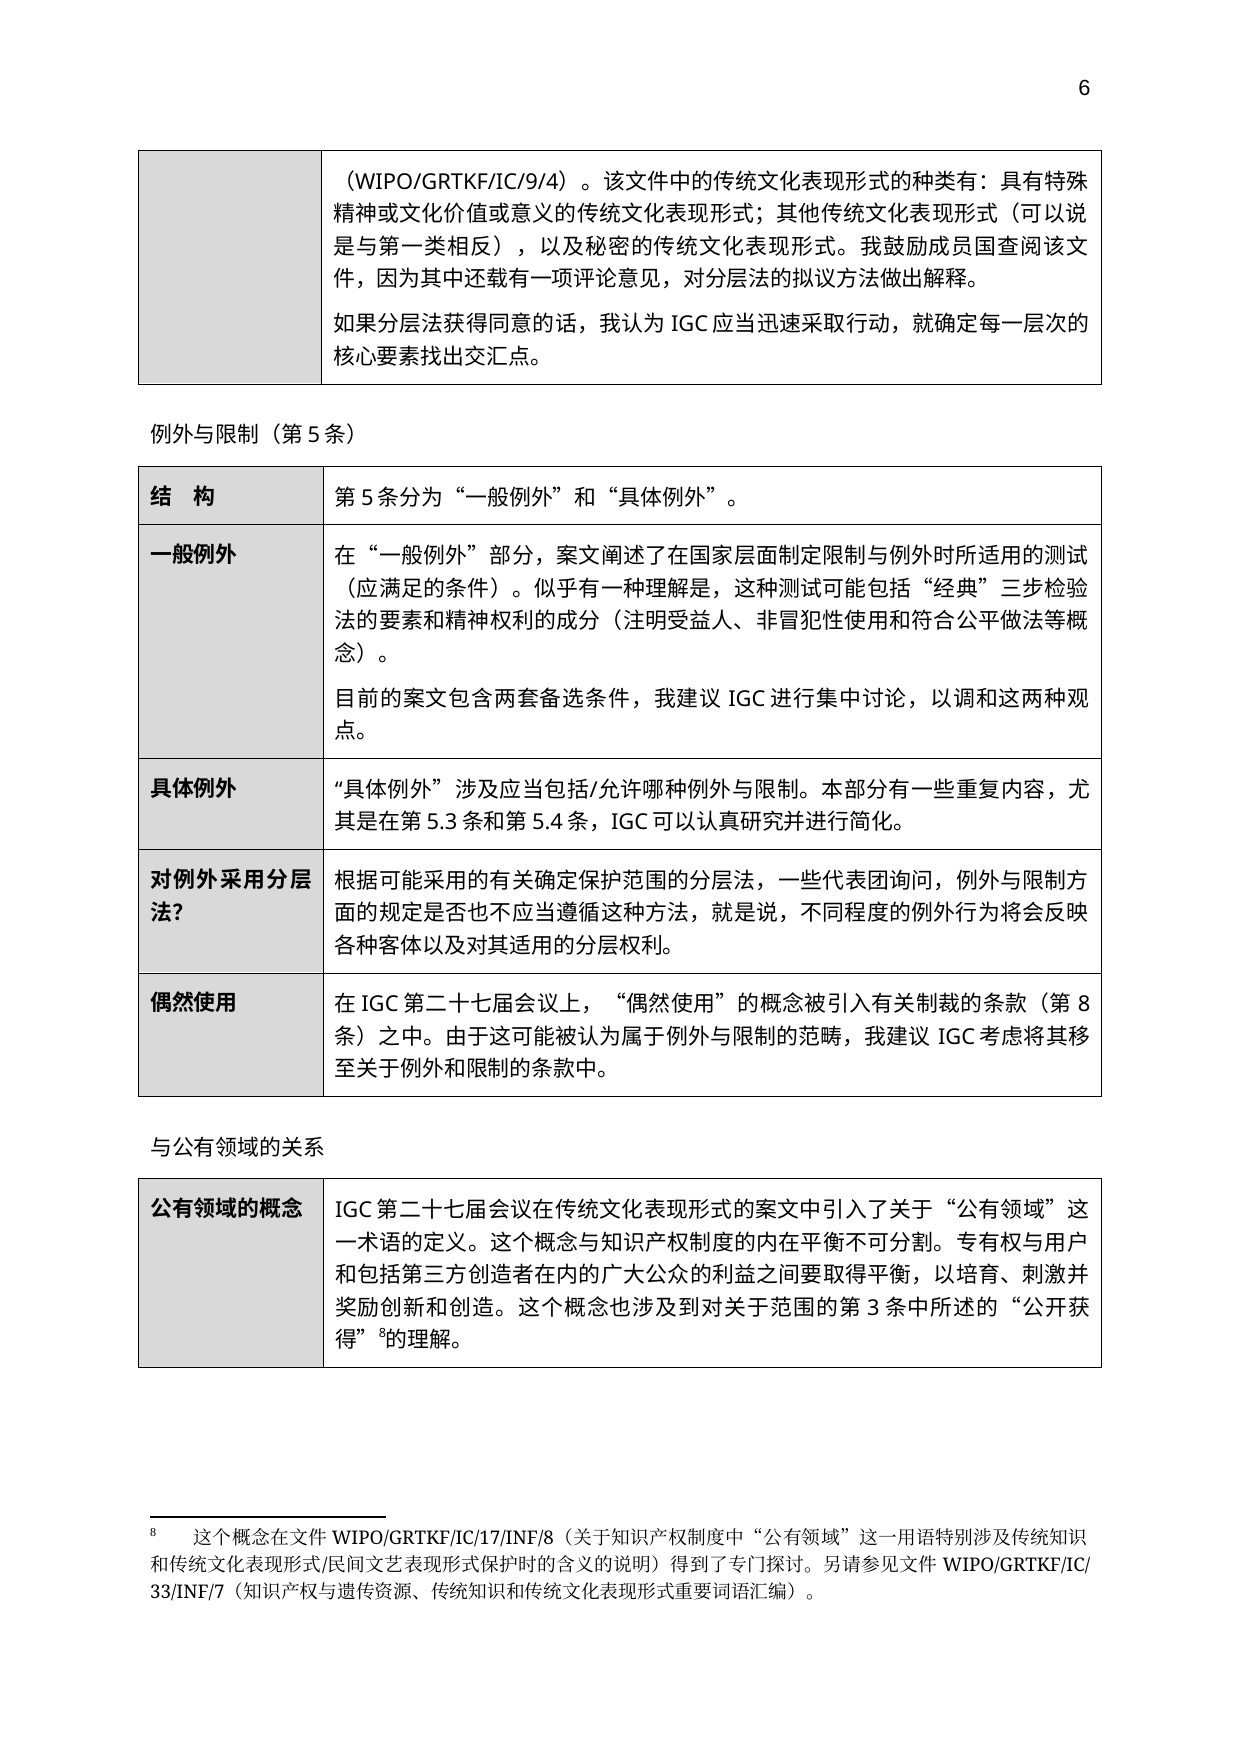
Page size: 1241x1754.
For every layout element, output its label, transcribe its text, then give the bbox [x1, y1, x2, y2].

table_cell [322, 151, 1101, 383]
text 例外与限制（第5条） [150, 417, 1090, 449]
table_cell 在IGC第二十七届会议上，“偶然使用”的概念被引入有关制裁的条款（第8条）之中。由于这可能被认为属于例外与限制的范畴，我建议IGC考虑将其移至关于例外和限制的条款中。 [324, 974, 1101, 1096]
table_cell 正确进行分层 [139, 151, 321, 383]
table_header 公有领域的概念 [139, 1179, 323, 1367]
table_cell “具体例外”涉及应当包括/允许哪种例外与限制。本部分有一些重复内容，尤其是在第5.3条和第5.4条，IGC可以认真研究并进行简化。 [324, 759, 1101, 849]
table_cell 一般例外 [139, 525, 323, 758]
table_cell 对例外采用分层法？ [139, 850, 323, 972]
table_cell 在“一般例外”部分，案文阐述了在国家层面制定限制与例外时所适用的测试（应满足的条件）。似乎有一种理解是，这种测试可能包括“经典”三步检验法的要素和精神权利的成分（注明受益人、非冒犯性使用和符合公平做法等概念）。 目前的案文包含两套备选条件，我建议IGC进行集中讨论，以调和这两种观点。 [324, 525, 1101, 758]
table_header 第5条分为“一般例外”和“具体例外”。 [324, 467, 1101, 524]
table_cell 具体例外 [139, 759, 323, 849]
table_cell 偶然使用 [139, 974, 323, 1096]
text 与公有领域的关系 [150, 1129, 1090, 1162]
table_cell 根据可能采用的有关确定保护范围的分层法，一些代表团询问，例外与限制方面的规定是否也不应当遵循这种方法，就是说，不同程度的例外行为将会反映各种客体以及对其适用的分层权利。 [324, 850, 1101, 972]
table_header 结 构 [139, 467, 323, 524]
table_header IGC第二十七届会议在传统文化表现形式的案文中引入了关于“公有领域”这一术语的定义。这个概念与知识产权制度的内在平衡不可分割。专有权与用户和包括第三方创造者在内的广大公众的利益之间要取得平衡，以培育、刺激并奖励创新和创造。这个概念也涉及到对关于范围的第3条中所述的“公开获得”的理解。 [324, 1179, 1101, 1367]
